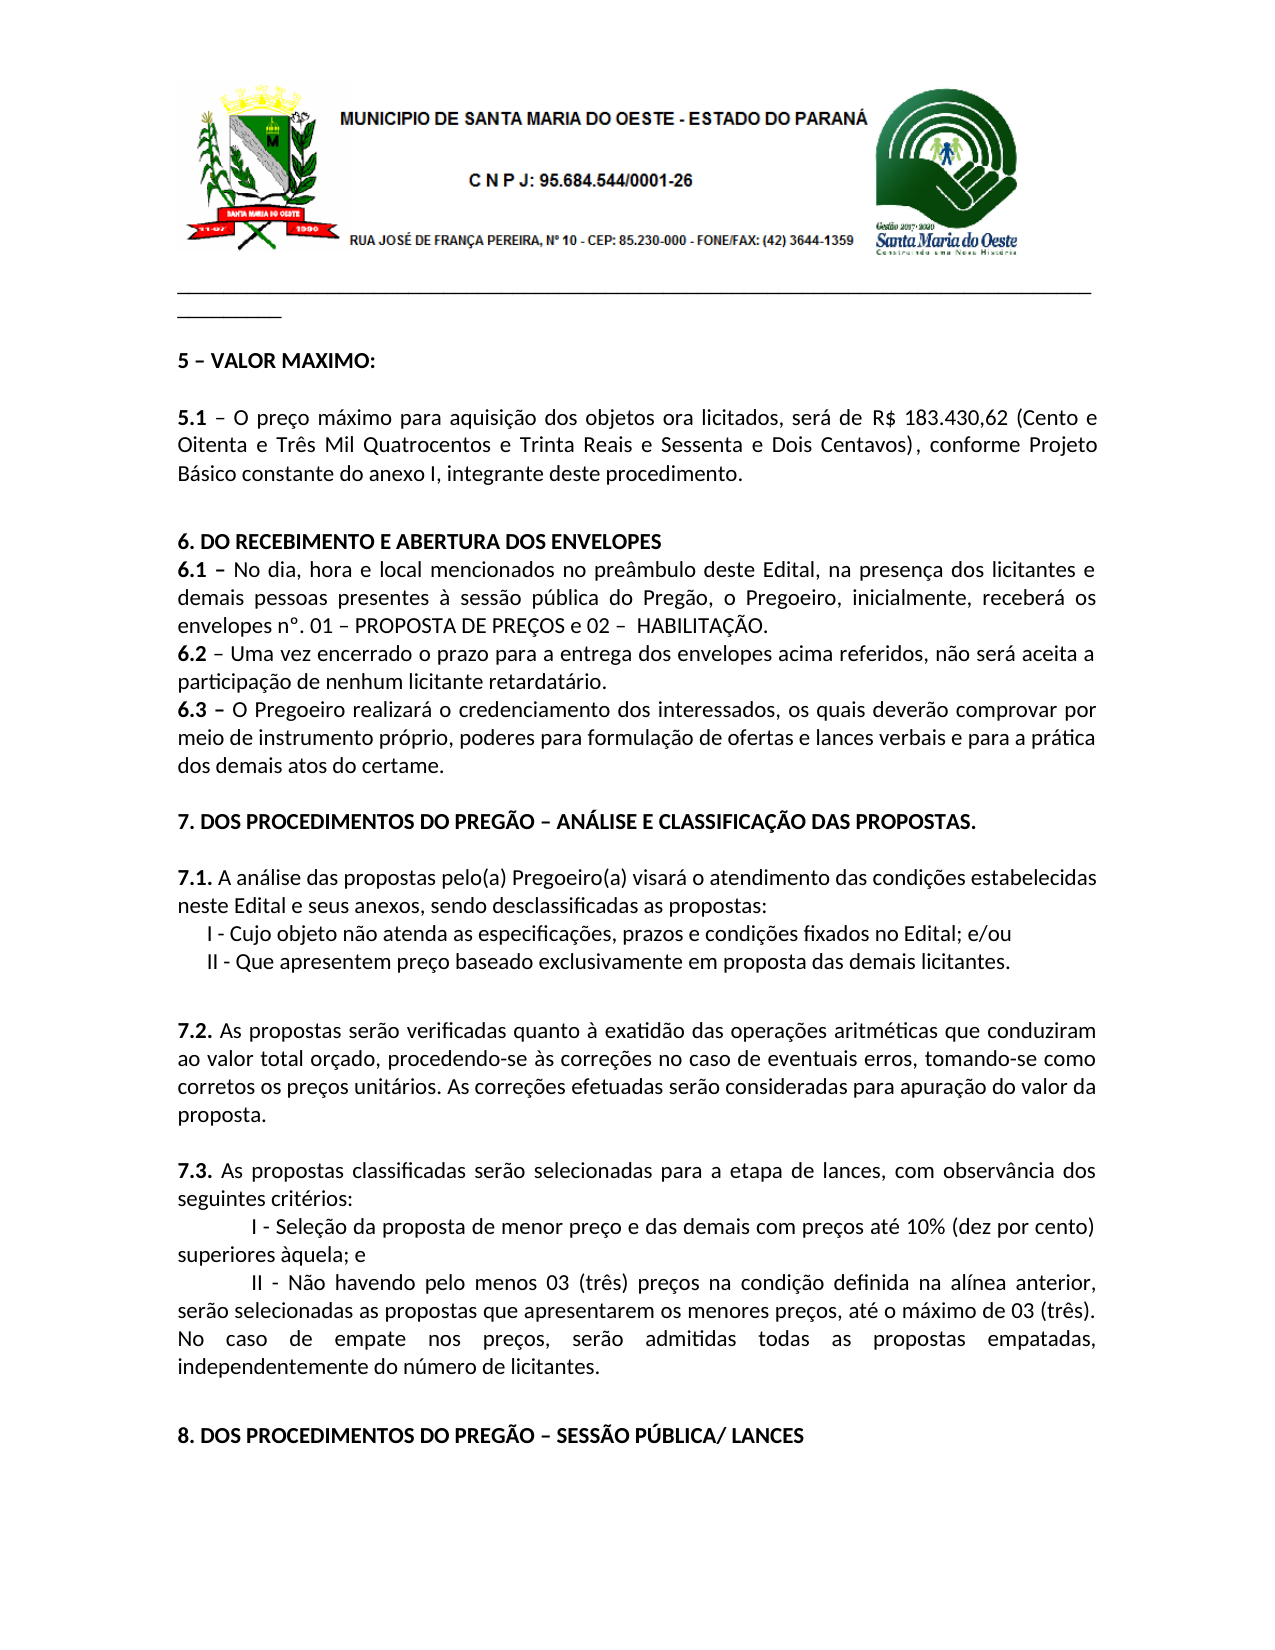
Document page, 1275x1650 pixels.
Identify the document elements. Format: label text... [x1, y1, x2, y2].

picture [177, 73, 1034, 271]
text 7. DOS PROCEDIMENTOS DO PREGÃO – ANÁLISE E CLASSIFICAÇÃO DAS PROPOSTAS. [177, 807, 1098, 835]
text I - Cujo objeto não atenda as especificações, prazos e condições fixados no Edital; e/ou [177, 919, 1098, 947]
text I - Seleção da proposta de menor preço e das demais com preços até 10% (dez por cento) superiores àquela; e [177, 1212, 1098, 1268]
text 7.2. As propostas serão verificadas quanto à exatidão das operações aritméticas que conduziram ao valor total orçado, procedendo-se às correções no caso de eventuais erros, tomando-se como corretos os preços unitários. As correções efetuadas serão consideradas para apuração do valor da proposta. [177, 1016, 1098, 1128]
text II - Não havendo pelo menos 03 (três) preços na condição definida na alínea anterior, serão selecionadas as propostas que apresentarem os menores preços, até o máximo de 03 (três). No caso de empate nos preços, serão admitidas todas as propostas empatadas, independentemente do número de licitantes. [177, 1268, 1098, 1380]
text 8. DOS PROCEDIMENTOS DO PREGÃO – SESSÃO PÚBLICA/ LANCES [177, 1421, 1098, 1449]
text 5.1 – O preço máximo para aquisição dos objetos ora licitados, será de R$ 183.430,62 (Cento e Oitenta e Três Mil Quatrocentos e Trinta Reais e Sessenta e Dois Centavos), conforme Projeto Básico constante do anexo I, integrante deste procedimento. [177, 403, 1098, 487]
text 5 – VALOR MAXIMO: [177, 347, 1098, 374]
text 6.1 – No dia, hora e local mencionados no preâmbulo deste Edital, na presença dos licitantes e demais pessoas presentes à sessão pública do Pregão, o Pregoeiro, inicialmente, receberá os envelopes nº. 01 – PROPOSTA DE PREÇOS e 02 – HABILITAÇÃO. [177, 555, 1098, 639]
text 6.2 – Uma vez encerrado o prazo para a entrega dos envelopes acima referidos, não será aceita a participação de nenhum licitante retardatário. [177, 639, 1098, 695]
text II - Que apresentem preço baseado exclusivamente em proposta das demais licitantes. [207, 947, 1098, 976]
text 7.1. A análise das propostas pelo(a) Pregoeiro(a) visará o atendimento das condições estabelecidas neste Edital e seus anexos, sendo desclassificadas as propostas: [177, 863, 1098, 919]
text 6. DO RECEBIMENTO E ABERTURA DOS ENVELOPES [177, 527, 1098, 555]
text 6.3 – O Pregoeiro realizará o credenciamento dos interessados, os quais deverão comprovar por meio de instrumento próprio, poderes para formulação de ofertas e lances verbais e para a prática dos demais atos do certame. [177, 695, 1098, 779]
text 7.3. As propostas classificadas serão selecionadas para a etapa de lances, com observância dos seguintes critérios: [177, 1156, 1098, 1212]
